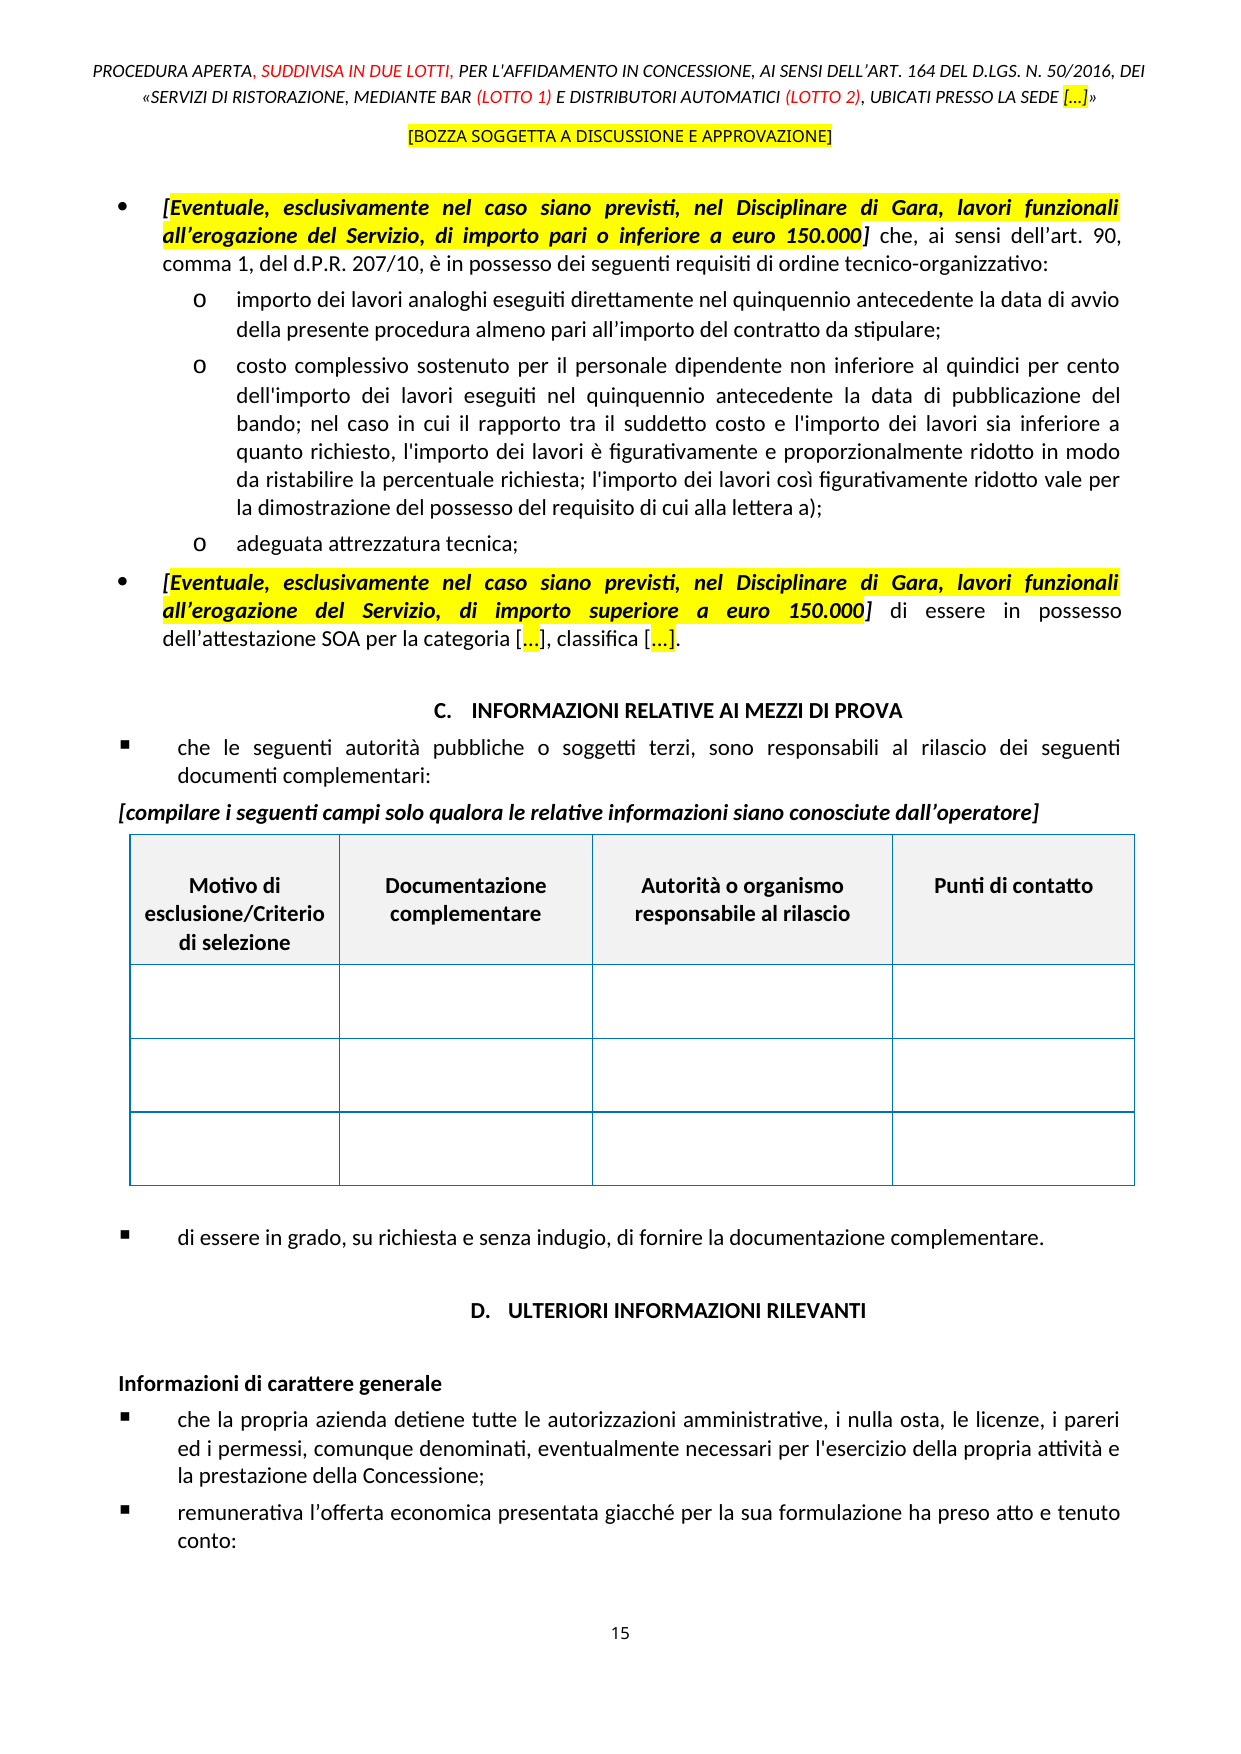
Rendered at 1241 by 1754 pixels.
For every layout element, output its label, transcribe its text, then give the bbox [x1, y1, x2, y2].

list che la propria azienda detiene tutte le autorizzazioni amministrative, i nulla osta, le licenze, i pareri ed i permessi, comunque denominati, eventualmente necessari per l'esercizio della propria attività e la prestazione della Concessione; [118, 1405, 1122, 1490]
text [compilare i seguenti campi solo qualora le relative informazioni siano conosciute dall’operatore] [118, 798, 1122, 826]
table_cell [893, 965, 1134, 1038]
table_cell [131, 1113, 339, 1185]
table_header Documentazione complementare [340, 835, 592, 964]
list costo complessivo sostenuto per il personale dipendente non inferiore al quindici per cento dell'importo dei lavori eseguiti nel quinquennio antecedente la data di pubblicazione del bando; nel caso in cui il rapporto tra il suddetto costo e l'importo dei lavori sia inferiore a quanto richiesto, l'importo dei lavori è figurativamente e proporzionalmente ridotto in modo da ristabilire la percentuale richiesta; l'importo dei lavori così figurativamente ridotto vale per la dimostrazione del possesso del requisito di cui alla lettera a); [192, 351, 1122, 521]
table_cell [593, 965, 892, 1038]
table_cell [340, 1039, 592, 1111]
list adeguata attrezzatura tecnica; [192, 529, 1122, 559]
list [Eventuale, esclusivamente nel caso siano previsti, nel Disciplinare di Gara, lavori funzionali all’erogazione del Servizio, di importo superiore a euro 150.000] di essere in possesso dell’attestazione SOA per la categoria […], classifica [...]. [675, 568, 1122, 652]
table_header Autorità o organismo responsabile al rilascio [593, 835, 892, 964]
table_cell [131, 1039, 339, 1111]
list ULTERIORI INFORMAZIONI RILEVANTI [215, 1296, 1122, 1324]
table_header Motivo di esclusione/Criterio di selezione [131, 835, 339, 964]
list INFORMAZIONI RELATIVE AI MEZZI DI PROVA [215, 696, 1122, 724]
list importo dei lavori analoghi eseguiti direttamente nel quinquennio antecedente la data di avvio della presente procedura almeno pari all’importo del contratto da stipulare; [192, 285, 1122, 343]
table_cell [131, 965, 339, 1038]
table_cell [593, 1113, 892, 1185]
list di essere in grado, su richiesta e senza indugio, di fornire la documentazione complementare. [118, 1223, 1122, 1251]
list [Eventuale, esclusivamente nel caso siano previsti, nel Disciplinare di Gara, lavori funzionali all’erogazione del Servizio, di importo pari o inferiore a euro 150.000] che, ai sensi dell’art. 90, comma 1, del d.P.R. 207/10, è in possesso dei seguenti requisiti di ordine tecnico-organizzativo: [118, 193, 1122, 277]
table_cell [340, 1113, 592, 1185]
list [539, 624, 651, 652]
text Informazioni di carattere generale [118, 1369, 1122, 1397]
table_cell [893, 1113, 1134, 1185]
table_cell [593, 1039, 892, 1111]
list remunerativa l’offerta economica presentata giacché per la sua formulazione ha preso atto e tenuto conto: [118, 1498, 1122, 1555]
list [Eventuale, esclusivamente nel caso siano previsti, nel Disciplinare di Gara, lavori funzionali all’erogazione del Servizio, di importo superiore a euro 150.000] di essere in possesso dell’attestazione SOA per la categoria […], classifica [...]. [118, 568, 523, 652]
table_cell [893, 1039, 1134, 1111]
table_header Punti di contatto [893, 835, 1134, 964]
list che le seguenti autorità pubbliche o soggetti terzi, sono responsabili al rilascio dei seguenti documenti complementari: [118, 733, 1122, 789]
table_cell [340, 965, 592, 1038]
